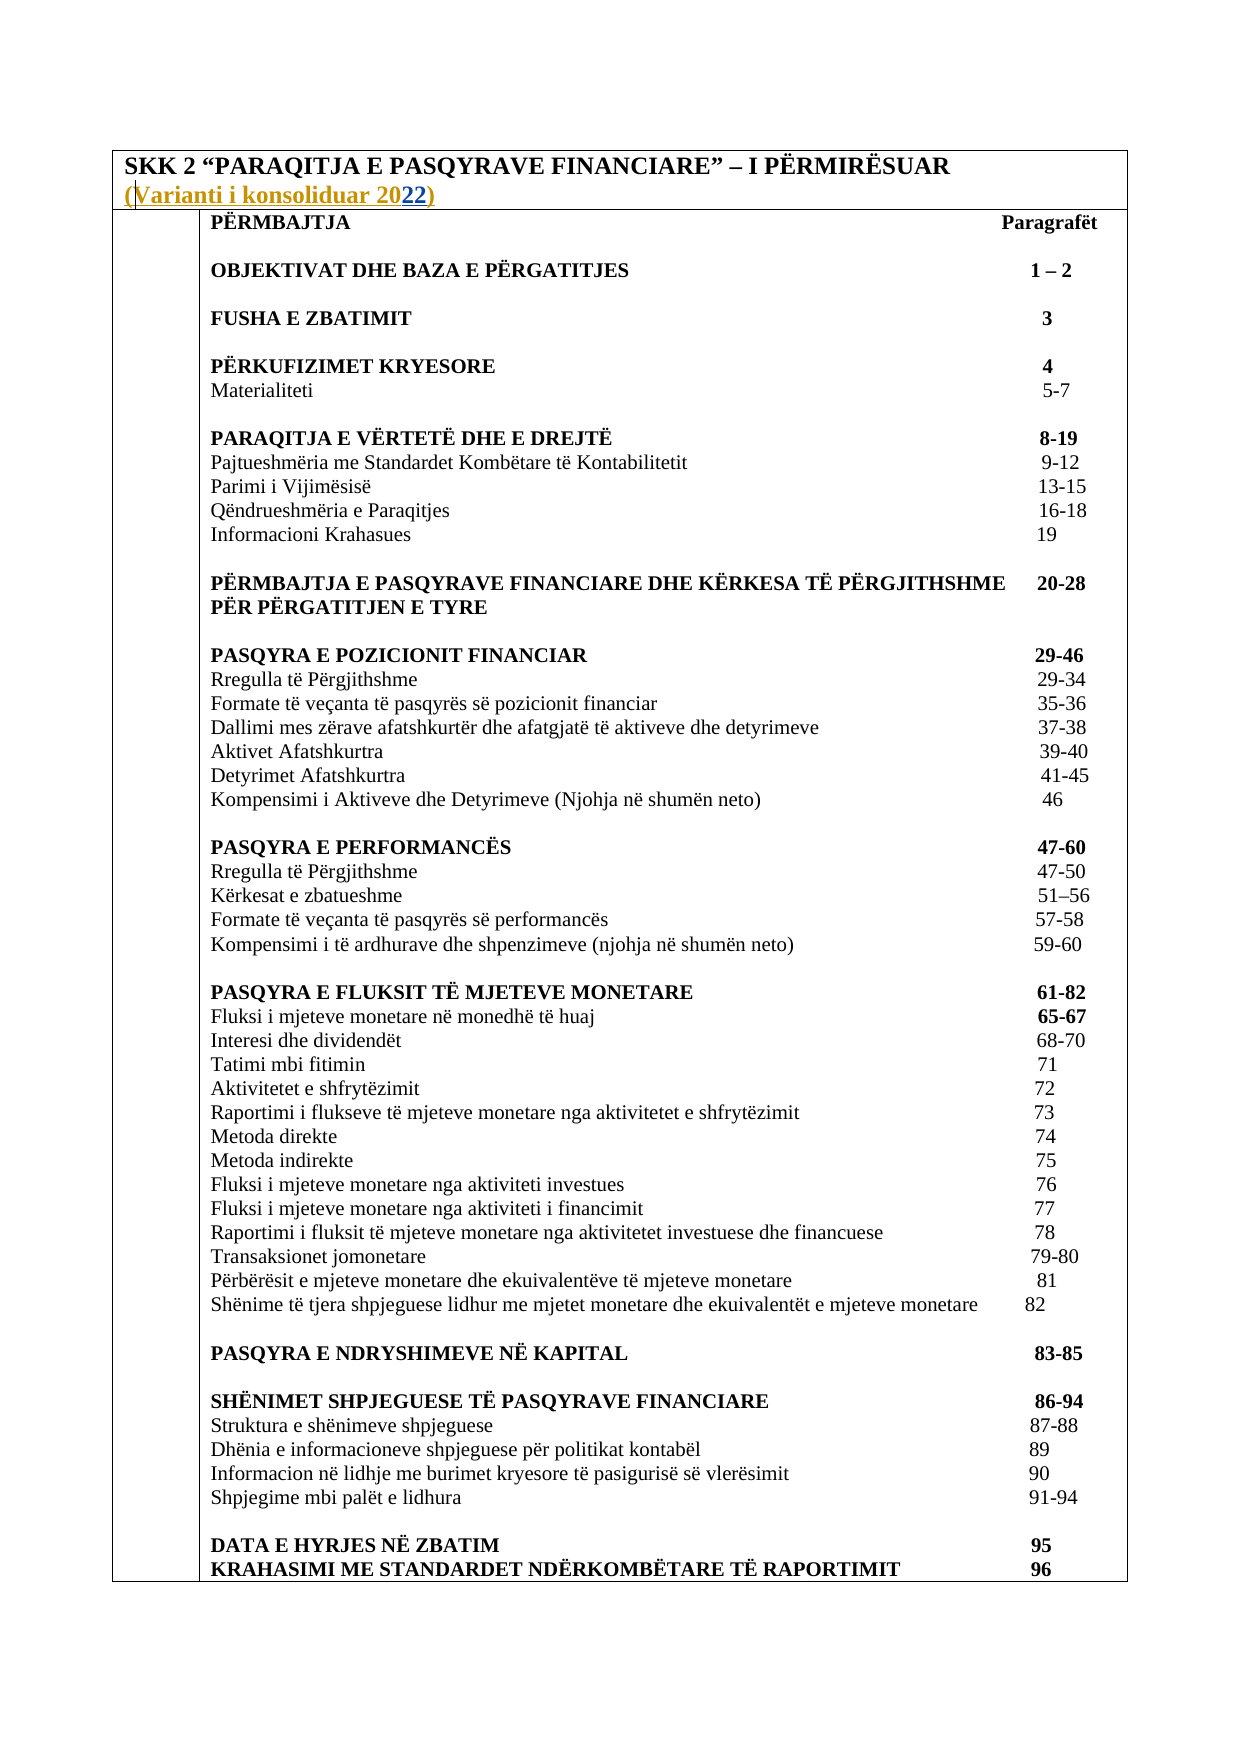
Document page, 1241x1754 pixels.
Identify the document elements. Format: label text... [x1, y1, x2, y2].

table_cell [113, 210, 199, 1581]
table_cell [200, 210, 1127, 1581]
table_header SKK 2 “PARAQITJA E PASQYRAVE FINANCIARE” – I PËRMIRËSUAR [113, 151, 1127, 208]
